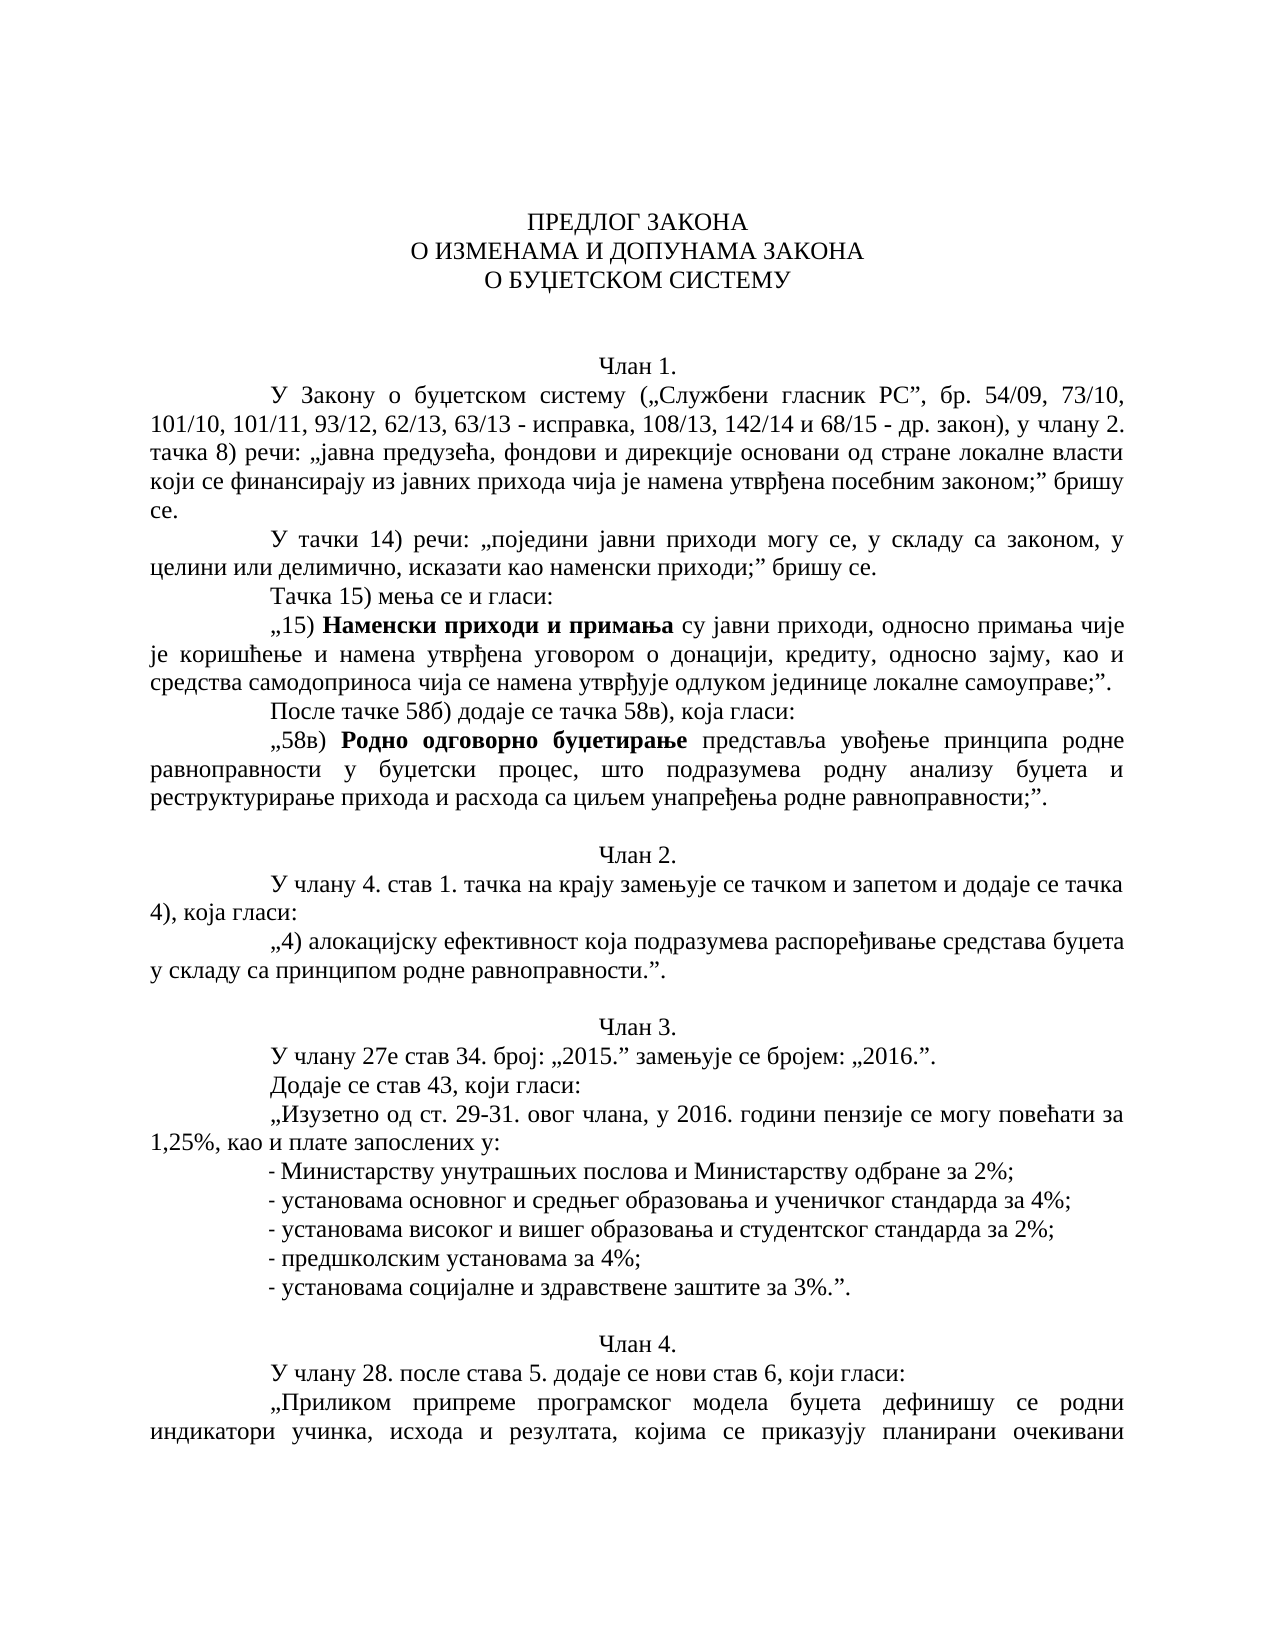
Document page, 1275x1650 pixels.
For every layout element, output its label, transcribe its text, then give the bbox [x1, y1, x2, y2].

text „58в) Родно одговорно буџетирање представља увођење принципа родне равноправности у буџетски процес, што подразумева родну анализу буџета и реструктурирање прихода и расхода са циљем унапређења родне равноправности;”. [150, 725, 1125, 811]
text „Изузетно од ст. 29-31. овог члана, у 2016. години пензије се могу повећати за 1,25%, као и плате запослених у: [150, 1099, 1125, 1156]
text - предшколским установама за 4%; [150, 1243, 1125, 1272]
text Члан 1. [225, 351, 1050, 380]
text - установама основног и средњег образовања и ученичког стандарда за 4%; [150, 1185, 1125, 1214]
text О ИЗМЕНАМА И ДОПУНАМА ЗАКОНА [225, 236, 1050, 265]
text предлог ЗАКОНА [225, 207, 1050, 236]
text Члан 2. [150, 840, 1125, 869]
text Тачка 15) мења се и гласи: [150, 581, 1125, 610]
text После тачке 58б) додаје се тачка 58в), која гласи: [150, 696, 1125, 725]
text - установама социјалне и здравствене заштите за 3%.”. [150, 1272, 1125, 1302]
text Додаје се став 43, који гласи: [150, 1070, 1125, 1099]
text У члану 4. став 1. тачка на крају замењује се тачком и запетом и додаје се тачка 4), која гласи: [150, 869, 1125, 926]
text У тачки 14) речи: „поједини јавни приходи могу се, у складу са законом, у целини или делимично, исказати као наменски приходи;” бришу се. [150, 524, 1125, 581]
text - Министарству унутрашњих послова и Министарству одбране за 2%; [150, 1156, 1125, 1185]
text У Закону о буџетском систему („Службени гласник РС”, бр. 54/09, 73/10, 101/10, 101/11, 93/12, 62/13, 63/13 - исправка, 108/13, 142/14 и 68/15 - др. закон), у члану 2. тачка 8) речи: „јавна предузећа, фондови и дирекције основани од стране локалне власти који се финансирају из јавних прихода чија је намена утврђена посебним законом;” бришу се. [150, 380, 1125, 524]
text - установама високог и вишег образовања и студентског стандарда за 2%; [150, 1214, 1125, 1243]
text Члан 4. [150, 1329, 1125, 1358]
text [150, 1387, 1125, 1444]
text Члан 3. [150, 1012, 1125, 1041]
text У члану 27е став 34. број: „2015.” замењује се бројем: „2016.”. [150, 1041, 1125, 1070]
text О БУЏЕТСКОМ СИСТЕМУ [225, 265, 1050, 294]
text „4) алокацијску ефективност која подразумева распоређивање средстава буџета у складу са принципом родне равноправности.”. [150, 926, 1125, 984]
text „15) Наменски приходи и примања су јавни приходи, односно примања чије је коришћење и намена утврђена уговором о донацији, кредиту, односно зајму, као и средства самодоприноса чија се намена утврђује одлуком јединице локалне самоуправе;”. [150, 610, 1125, 696]
text У члану 28. после става 5. додаје се нови став 6, који гласи: [150, 1358, 1125, 1387]
